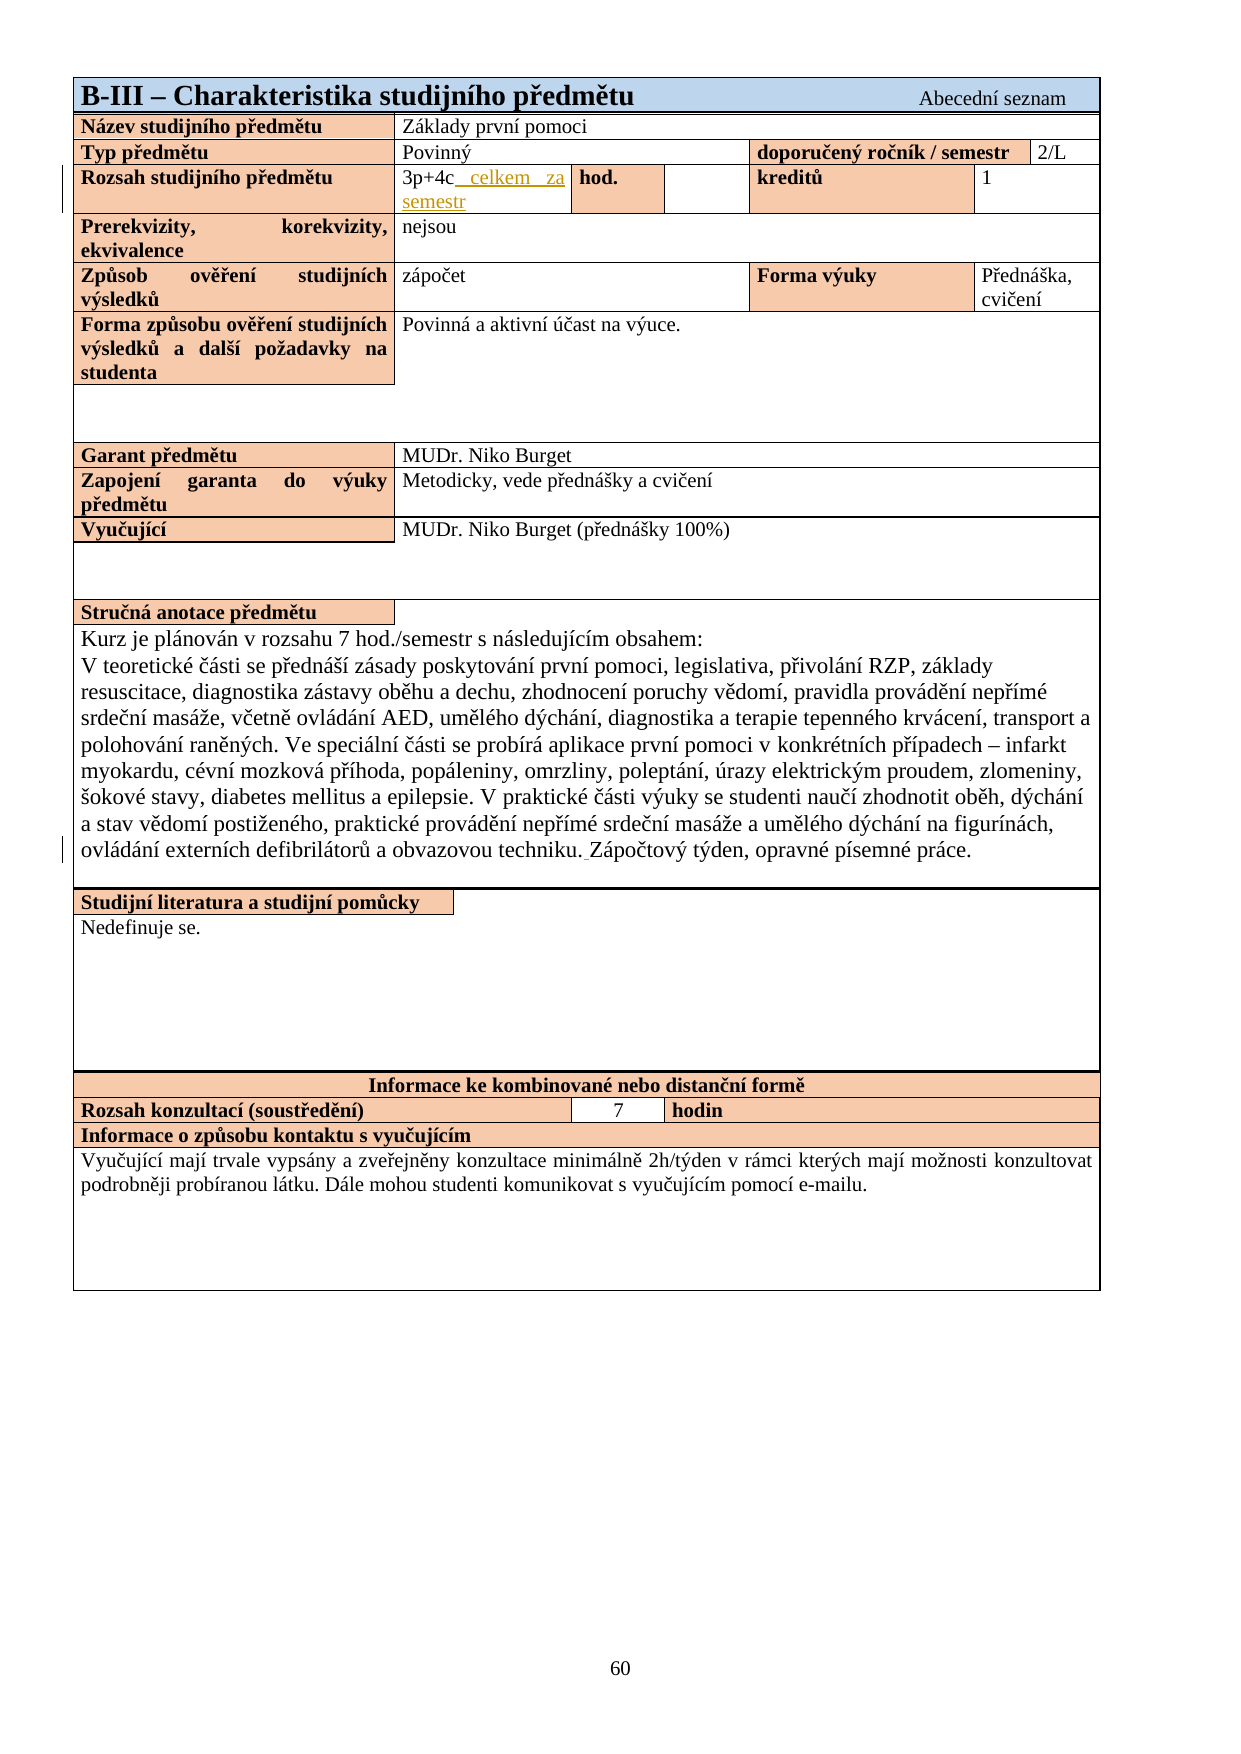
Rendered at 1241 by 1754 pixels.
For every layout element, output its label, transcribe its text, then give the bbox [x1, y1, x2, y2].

table_cell Prerekvizity, korekvizity, ekvivalence [74, 214, 394, 262]
table_cell Povinná a aktivní účast na výuce. [395, 312, 1099, 384]
table_cell hod. [572, 165, 664, 213]
table_cell kreditů [750, 165, 974, 213]
table_cell Vyučující mají trvale vypsány a zveřejněny konzultace minimálně 2h/týden v rámci kterých mají možnosti konzultovat podrobněji probíranou látku. Dále mohou studenti komunikovat s vyučujícím pomocí e-mailu. [74, 1148, 1099, 1290]
table_cell Studijní literatura a studijní pomůcky [74, 890, 453, 914]
table_cell [454, 890, 1099, 914]
table_cell MUDr. Niko Burget [395, 443, 1099, 467]
table_cell hodin [665, 1098, 1099, 1122]
table_cell 7 [572, 1098, 664, 1122]
table_cell Základy první pomoci [395, 115, 1099, 138]
table_cell Kurz je plánován v rozsahu 7 hod./semestr s následujícím obsahem: V teoretické části se přednáší zásady poskytování první pomoci, legislativa, přivolání RZP, základy resuscitace, diagnostika zástavy oběhu a dechu, zhodnocení poruchy vědomí, pravidla provádění nepřímé srdeční masáže, včetně ovládání AED, umělého dýchání, diagnostika a terapie tepenného krvácení, transport a polohování raněných. Ve speciální části se probírá aplikace první pomoci v konkrétních případech – infarkt myokardu, cévní mozková příhoda, popáleniny, omrzliny, poleptání, úrazy elektrickým proudem, zlomeniny, šokové stavy, diabetes mellitus a epilepsie. V praktické části výuky se studenti naučí zhodnotit oběh, dýchání a stav vědomí postiženého, praktické provádění nepřímé srdeční masáže a umělého dýchání na figurínách, ovládání externích defibrilátorů a obvazovou techniku.Zápočtový týden, opravné písemné práce. [74, 624, 1099, 887]
table_cell Informace o způsobu kontaktu s vyučujícím [74, 1123, 1099, 1147]
table_cell Rozsah konzultací (soustředění) [74, 1098, 571, 1122]
table_cell Rozsah studijního předmětu [74, 165, 394, 213]
table_cell Název studijního předmětu [74, 115, 394, 138]
table_cell nejsou [395, 214, 1099, 262]
table_cell Forma způsobu ověření studijních výsledků a další požadavky na studenta [74, 312, 394, 384]
table_cell Způsob ověření studijních výsledků [74, 263, 394, 311]
table_cell [74, 384, 1099, 442]
table_cell Zapojení garanta do výuky předmětu [74, 468, 394, 516]
table_cell Garant předmětu [74, 443, 394, 467]
table_cell 3p+4c [395, 165, 571, 213]
table_cell Metodicky, vede přednášky a cvičení [395, 468, 1099, 516]
table_cell 2/L [1031, 140, 1099, 164]
table_cell Informace ke kombinované nebo distanční formě [74, 1073, 1100, 1097]
table_cell [395, 600, 1099, 624]
table_cell Vyučující [74, 518, 394, 541]
table_header B-III – Charakteristika studijního předmětu [74, 78, 1099, 111]
table_cell [74, 541, 1099, 599]
table_cell [665, 165, 749, 213]
table_cell Přednáška, cvičení [975, 263, 1099, 311]
table_cell doporučený ročník / semestr [750, 140, 1030, 164]
table_cell 1 [975, 165, 1099, 213]
table_cell MUDr. Niko Burget (přednášky 100%) [395, 518, 1099, 541]
table_cell zápočet [395, 263, 749, 311]
table_cell Povinný [395, 140, 749, 164]
table_cell Typ předmětu [74, 140, 394, 164]
table_cell Stručná anotace předmětu [74, 600, 394, 624]
table_cell Forma výuky [750, 263, 974, 311]
table_cell Nedefinuje se. [74, 914, 1099, 1070]
